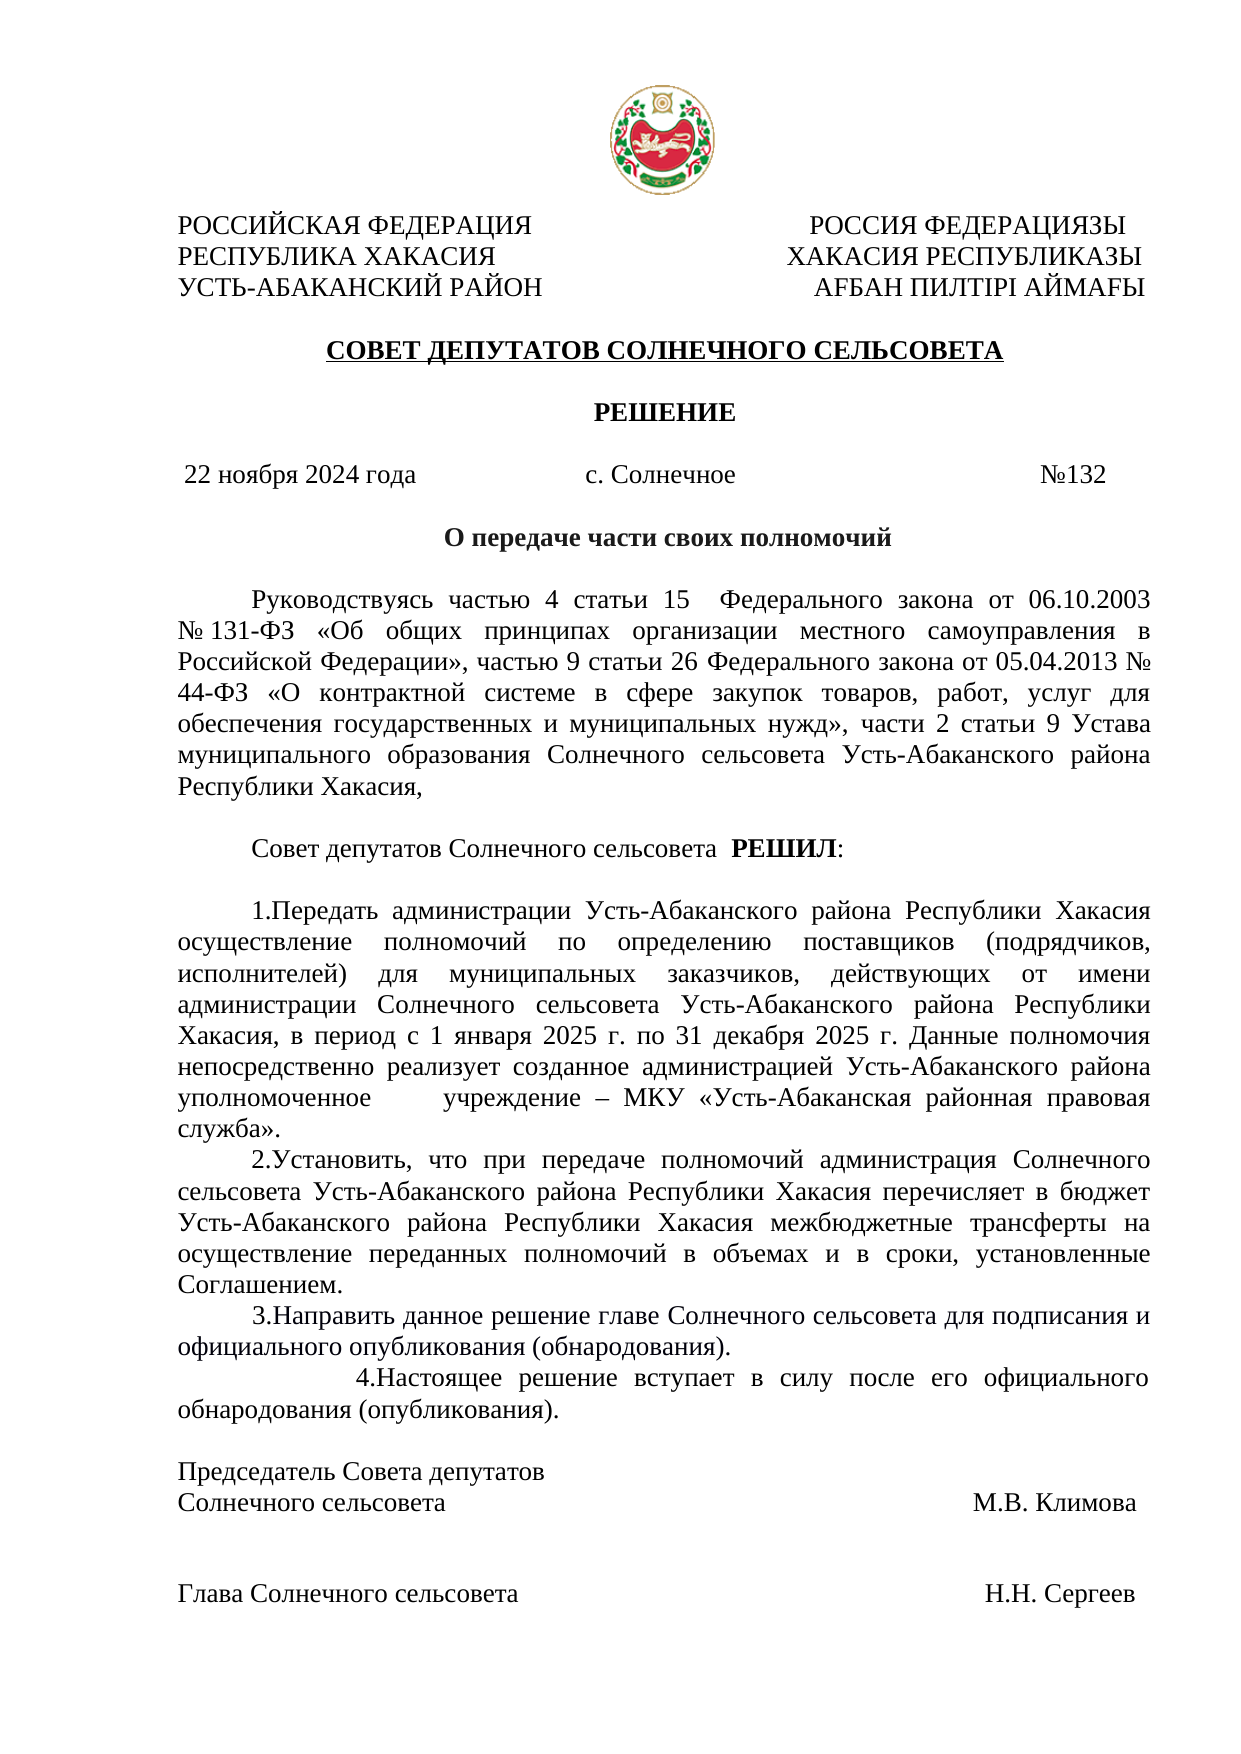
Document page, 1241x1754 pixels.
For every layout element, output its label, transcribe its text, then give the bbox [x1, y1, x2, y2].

text СОВЕТ ДЕПУТАТОВ СОЛНЕЧНОГО СЕЛЬСОВЕТА [177, 334, 1152, 365]
text Совет депутатов Солнечного сельсовета РЕШИЛ: [177, 832, 1152, 863]
text Председатель Совета депутатов [177, 1455, 1152, 1486]
text Солнечного сельсовета М.В. Климова [177, 1486, 1152, 1517]
list РЕСПУБЛИКА ХАКАСИЯ ХАКАСИЯ РЕСПУБЛИКАЗЫ [177, 240, 1152, 271]
text РЕШЕНИЕ [177, 396, 1152, 427]
list РОССИЙСКАЯ ФЕДЕРАЦИЯ РОССИЯ ФЕДЕРАЦИЯЗЫ [177, 209, 1152, 240]
text 1.Передать администрации Усть-Абаканского района Республики Хакасия осуществление полномочий по определению поставщиков (подрядчиков, исполнителей) для муниципальных заказчиков, действующих от имени администрации Солнечного сельсовета Усть-Абаканского района Республики Хакасия, в период с 1 января 2025 г. по 31 декабря 2025 г. Данные полномочия непосредственно реализует созданное администрацией Усть-Абаканского района уполномоченное учреждение – МКУ «Усть-Абаканская районная правовая служба». [177, 894, 1152, 1143]
text Руководствуясь частью 4 статьи 15 Федерального закона от 06.10.2003 № 131-ФЗ «Об общих принципах организации местного самоуправления в Российской Федерации», частью 9 статьи 26 Федерального закона от 05.04.2013 № 44-ФЗ «О контрактной системе в сфере закупок товаров, работ, услуг для обеспечения государственных и муниципальных нужд», части 2 статьи 9 Устава муниципального образования Солнечного сельсовета Усть-Абаканского района Республики Хакасия, [177, 583, 1152, 801]
text 3.Направить данное решение главе Солнечного сельсовета для подписания и официального опубликования (обнародования). [177, 1299, 1152, 1362]
text 4.Настоящее решение вступает в силу после его официального обнародования (опубликования). [177, 1362, 1152, 1424]
text УСТЬ-АБАКАНСКИЙ РАЙОН AFБАН ПИЛТIPI АЙМАFЫ [177, 271, 1190, 303]
text 2.Установить, что при передаче полномочий администрация Солнечного сельсовета Усть-Абаканского района Республики Хакасия перечисляет в бюджет Усть-Абаканского района Республики Хакасия межбюджетные трансферты на осуществление переданных полномочий в объемах и в сроки, установленные Соглашением. [177, 1143, 1152, 1299]
text 22 ноября 2024 года с. Солнечное №132 [177, 458, 1152, 489]
text О передаче части своих полномочий [177, 521, 1152, 552]
text Глава Солнечного сельсовета Н.Н. Сергеев [177, 1577, 1152, 1608]
picture [610, 85, 715, 195]
